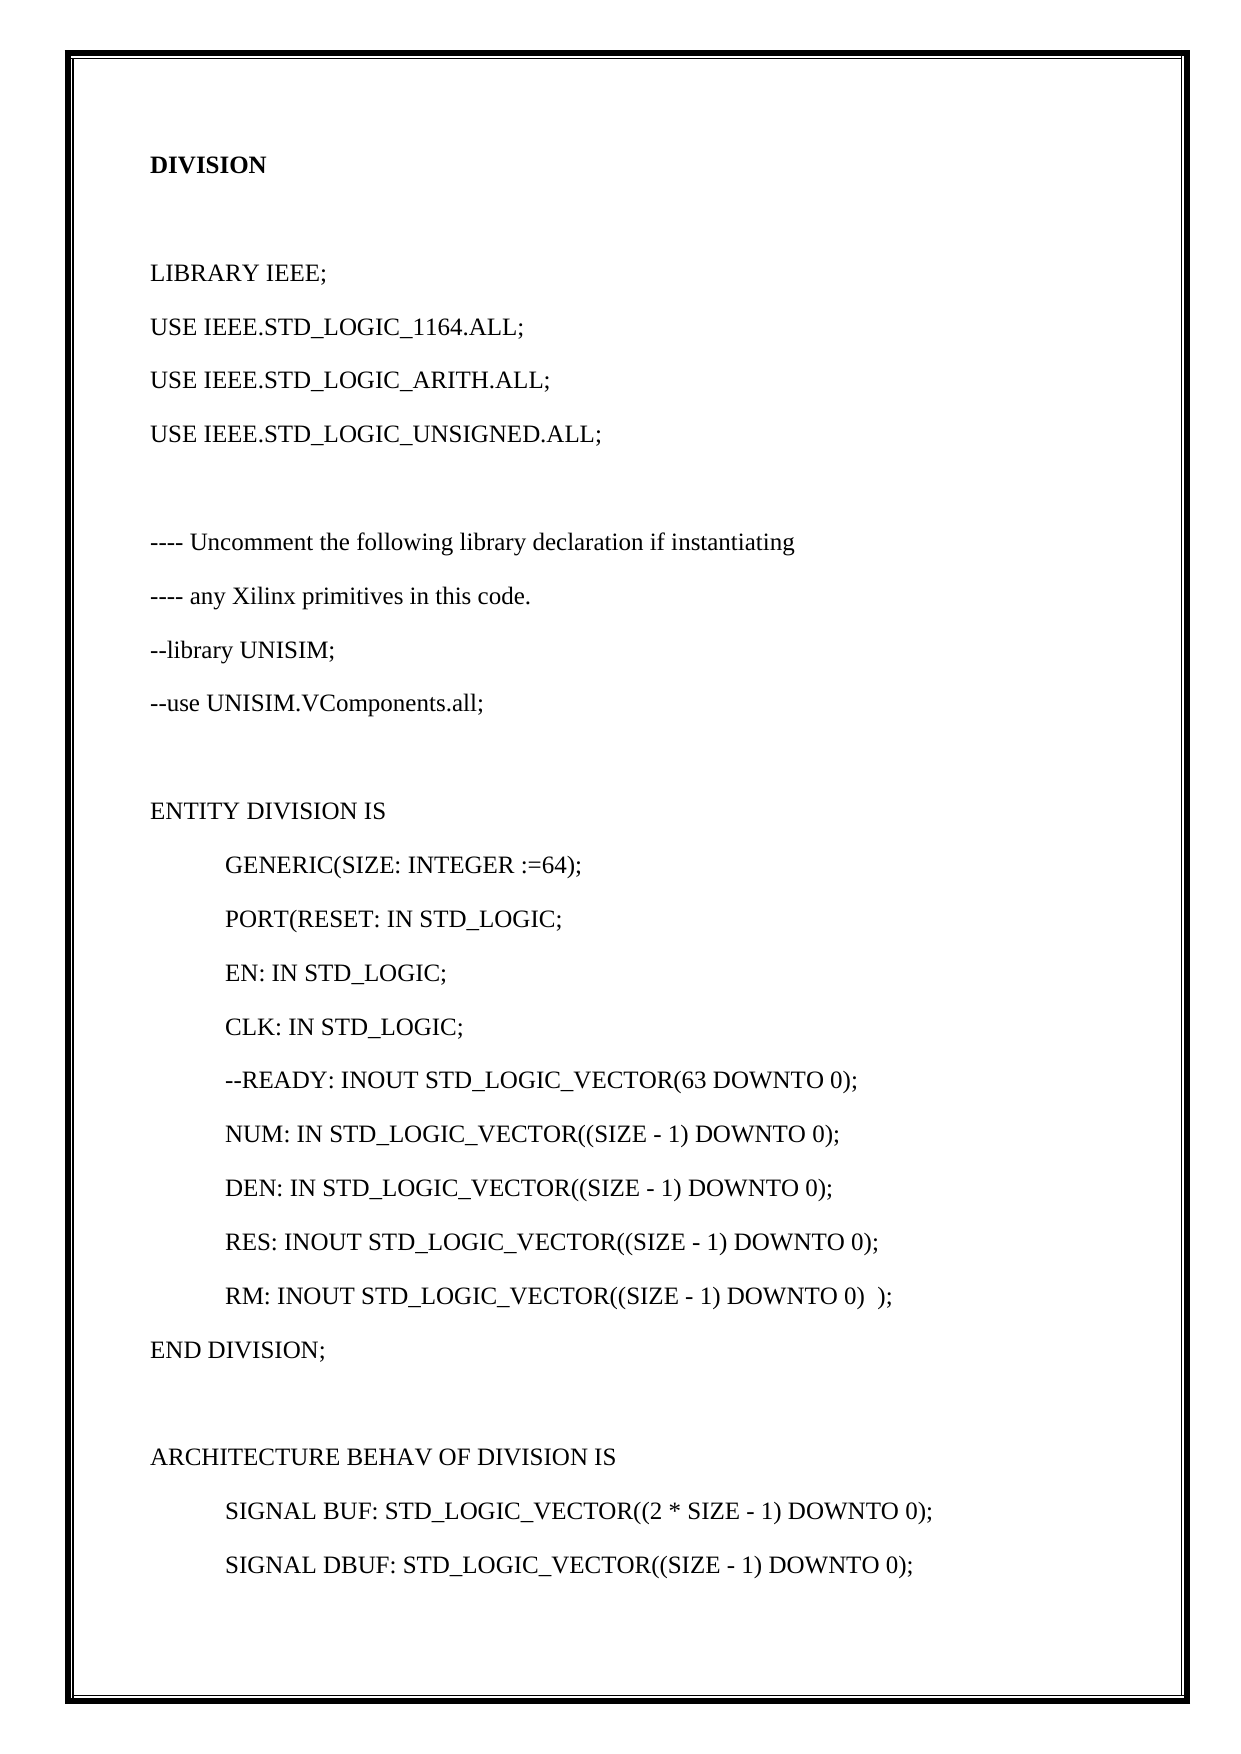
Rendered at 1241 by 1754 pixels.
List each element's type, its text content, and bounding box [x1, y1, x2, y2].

text --READY: INOUT STD_LOGIC_VECTOR(63 DOWNTO 0); [225, 1066, 1090, 1094]
text END DIVISION; [150, 1335, 1090, 1363]
text NUM: IN STD_LOGIC_VECTOR((SIZE - 1) DOWNTO 0); [225, 1119, 1090, 1148]
text CLK: IN STD_LOGIC; [225, 1012, 1090, 1040]
text EN: IN STD_LOGIC; [225, 958, 1090, 987]
text DEN: IN STD_LOGIC_VECTOR((SIZE - 1) DOWNTO 0); [225, 1173, 1090, 1202]
text RES: INOUT STD_LOGIC_VECTOR((SIZE - 1) DOWNTO 0); [225, 1227, 1090, 1256]
text ---- any Xilinx primitives in this code. [150, 581, 1090, 609]
text USE IEEE.STD_LOGIC_1164.ALL; [150, 312, 1090, 340]
text DIVISION [150, 150, 1090, 179]
text ARCHITECTURE BEHAV OF DIVISION IS [150, 1442, 1090, 1471]
text GENERIC(SIZE: INTEGER :=64); [225, 850, 1090, 879]
text SIGNAL DBUF: STD_LOGIC_VECTOR((SIZE - 1) DOWNTO 0); [225, 1550, 1090, 1579]
text --library UNISIM; [150, 635, 1090, 663]
text PORT(RESET: IN STD_LOGIC; [225, 904, 1090, 933]
text --use UNISIM.VComponents.all; [150, 688, 1090, 717]
text ---- Uncomment the following library declaration if instantiating [150, 527, 1090, 556]
text SIGNAL BUF: STD_LOGIC_VECTOR((2 * SIZE - 1) DOWNTO 0); [225, 1496, 1090, 1525]
text ENTITY DIVISION IS [150, 796, 1090, 825]
text LIBRARY IEEE; [150, 258, 1090, 286]
text USE IEEE.STD_LOGIC_ARITH.ALL; [150, 365, 1090, 394]
text USE IEEE.STD_LOGIC_UNSIGNED.ALL; [150, 419, 1090, 448]
text RM: INOUT STD_LOGIC_VECTOR((SIZE - 1) DOWNTO 0) ); [225, 1281, 1090, 1310]
